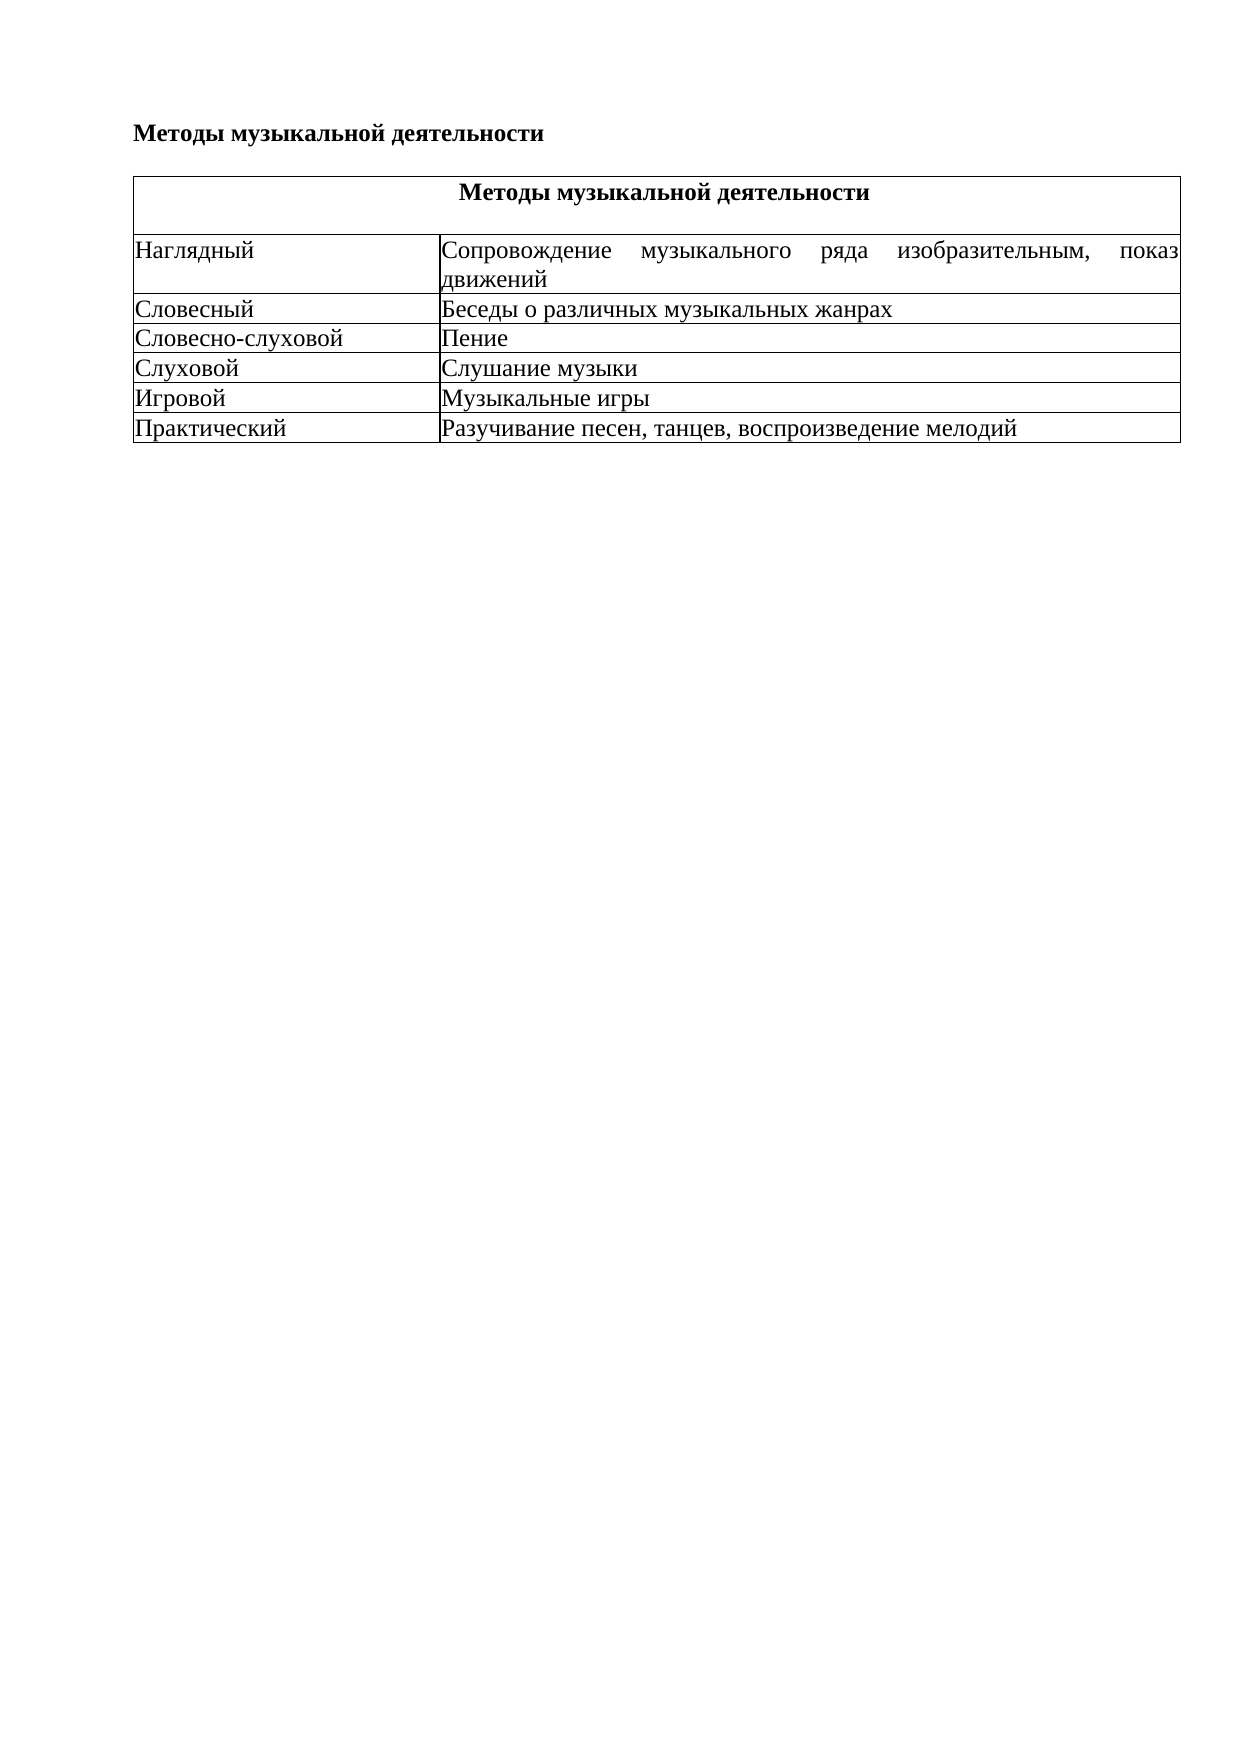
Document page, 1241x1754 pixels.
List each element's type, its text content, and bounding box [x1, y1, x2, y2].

table_cell Практический [134, 413, 439, 442]
table_cell Музыкальные игры [441, 383, 1180, 412]
table_cell Пение [441, 324, 1180, 352]
table_cell Разучивание песен, танцев, воспроизведение мелодий [441, 413, 1180, 442]
table_cell Словесно-слуховой [134, 324, 439, 352]
table_cell Беседы о различных музыкальных жанрах [441, 294, 1180, 322]
table_cell Наглядный [134, 235, 439, 293]
table_cell Словесный [134, 294, 439, 322]
table_cell Сопровождение музыкального ряда изобразительным, показ движений [441, 235, 1180, 293]
table_cell Слуховой [134, 353, 439, 382]
table_cell Слушание музыки [441, 353, 1180, 382]
table_header Методы музыкальной деятельности [134, 177, 1180, 234]
text Методы музыкальной деятельности [133, 118, 1157, 147]
table_cell Игровой [134, 383, 439, 412]
